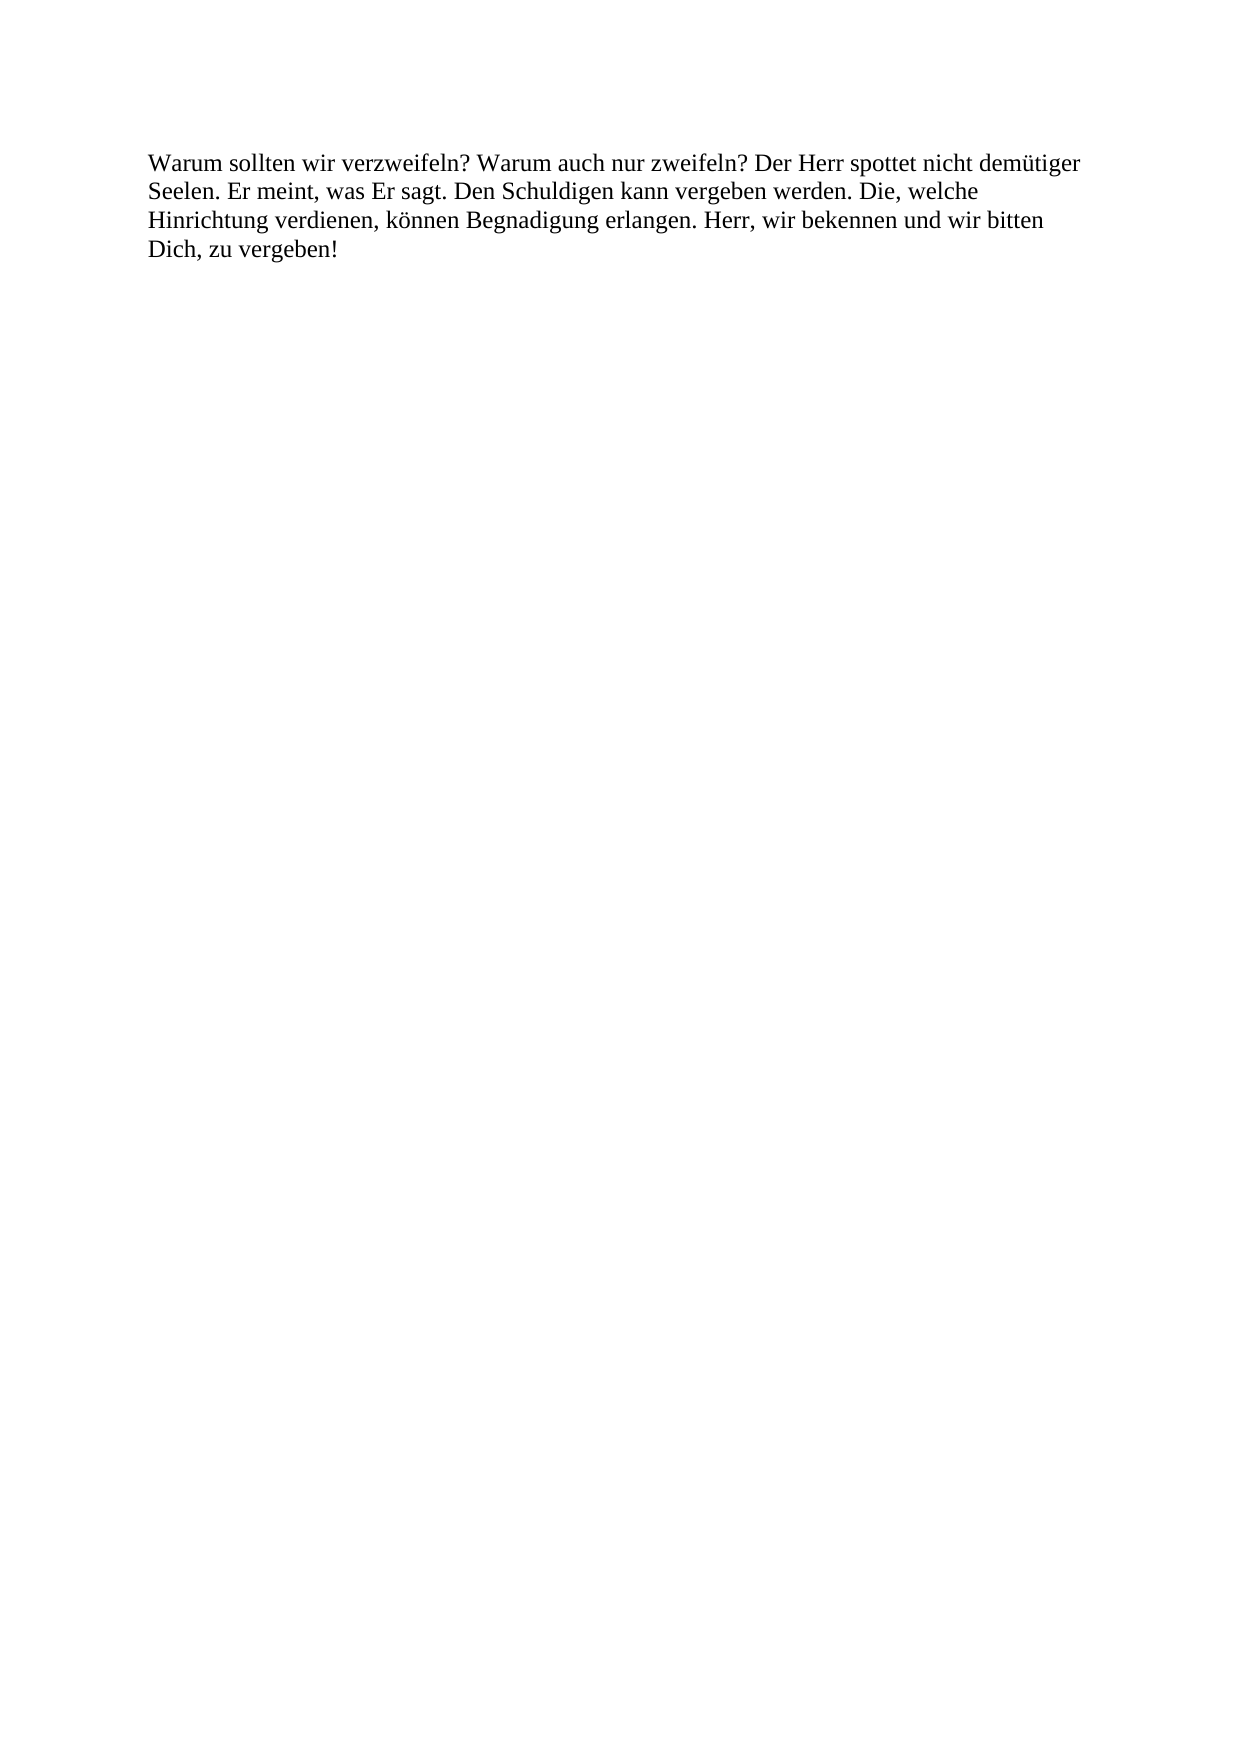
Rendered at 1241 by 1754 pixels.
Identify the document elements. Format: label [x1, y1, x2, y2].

text [148, 148, 1093, 263]
